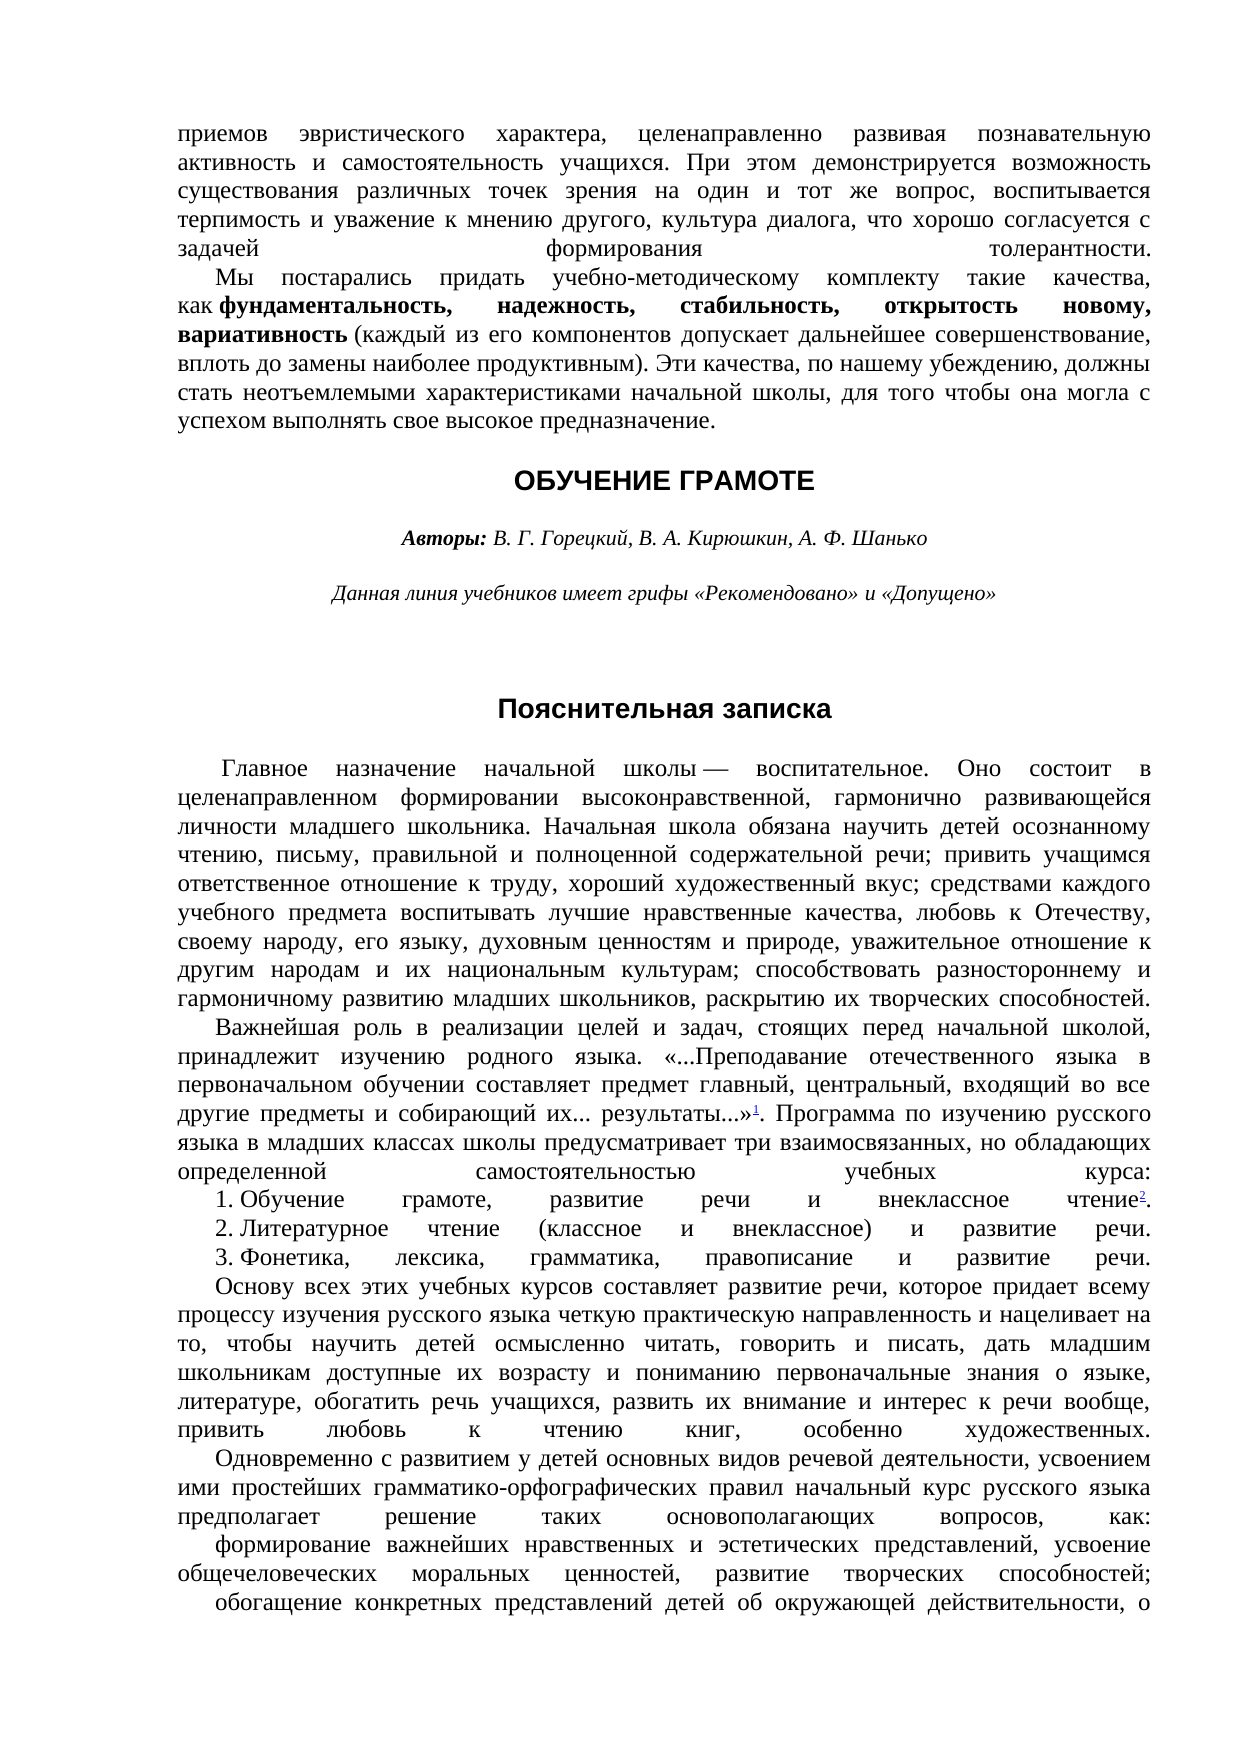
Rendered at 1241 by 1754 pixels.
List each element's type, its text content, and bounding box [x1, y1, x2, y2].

text Авторы: В. Г. Горецкий, В. А. Кирюшкин, А. Ф. Шанько [177, 525, 1152, 550]
text Данная линия учебников имеет грифы «Рекомендовано» и «Допущено» [177, 579, 1152, 605]
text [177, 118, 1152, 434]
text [177, 753, 1152, 1616]
text ОБУЧЕНИЕ ГРАМОТЕ [177, 463, 1152, 496]
text Пояснительная записка [177, 692, 1152, 724]
